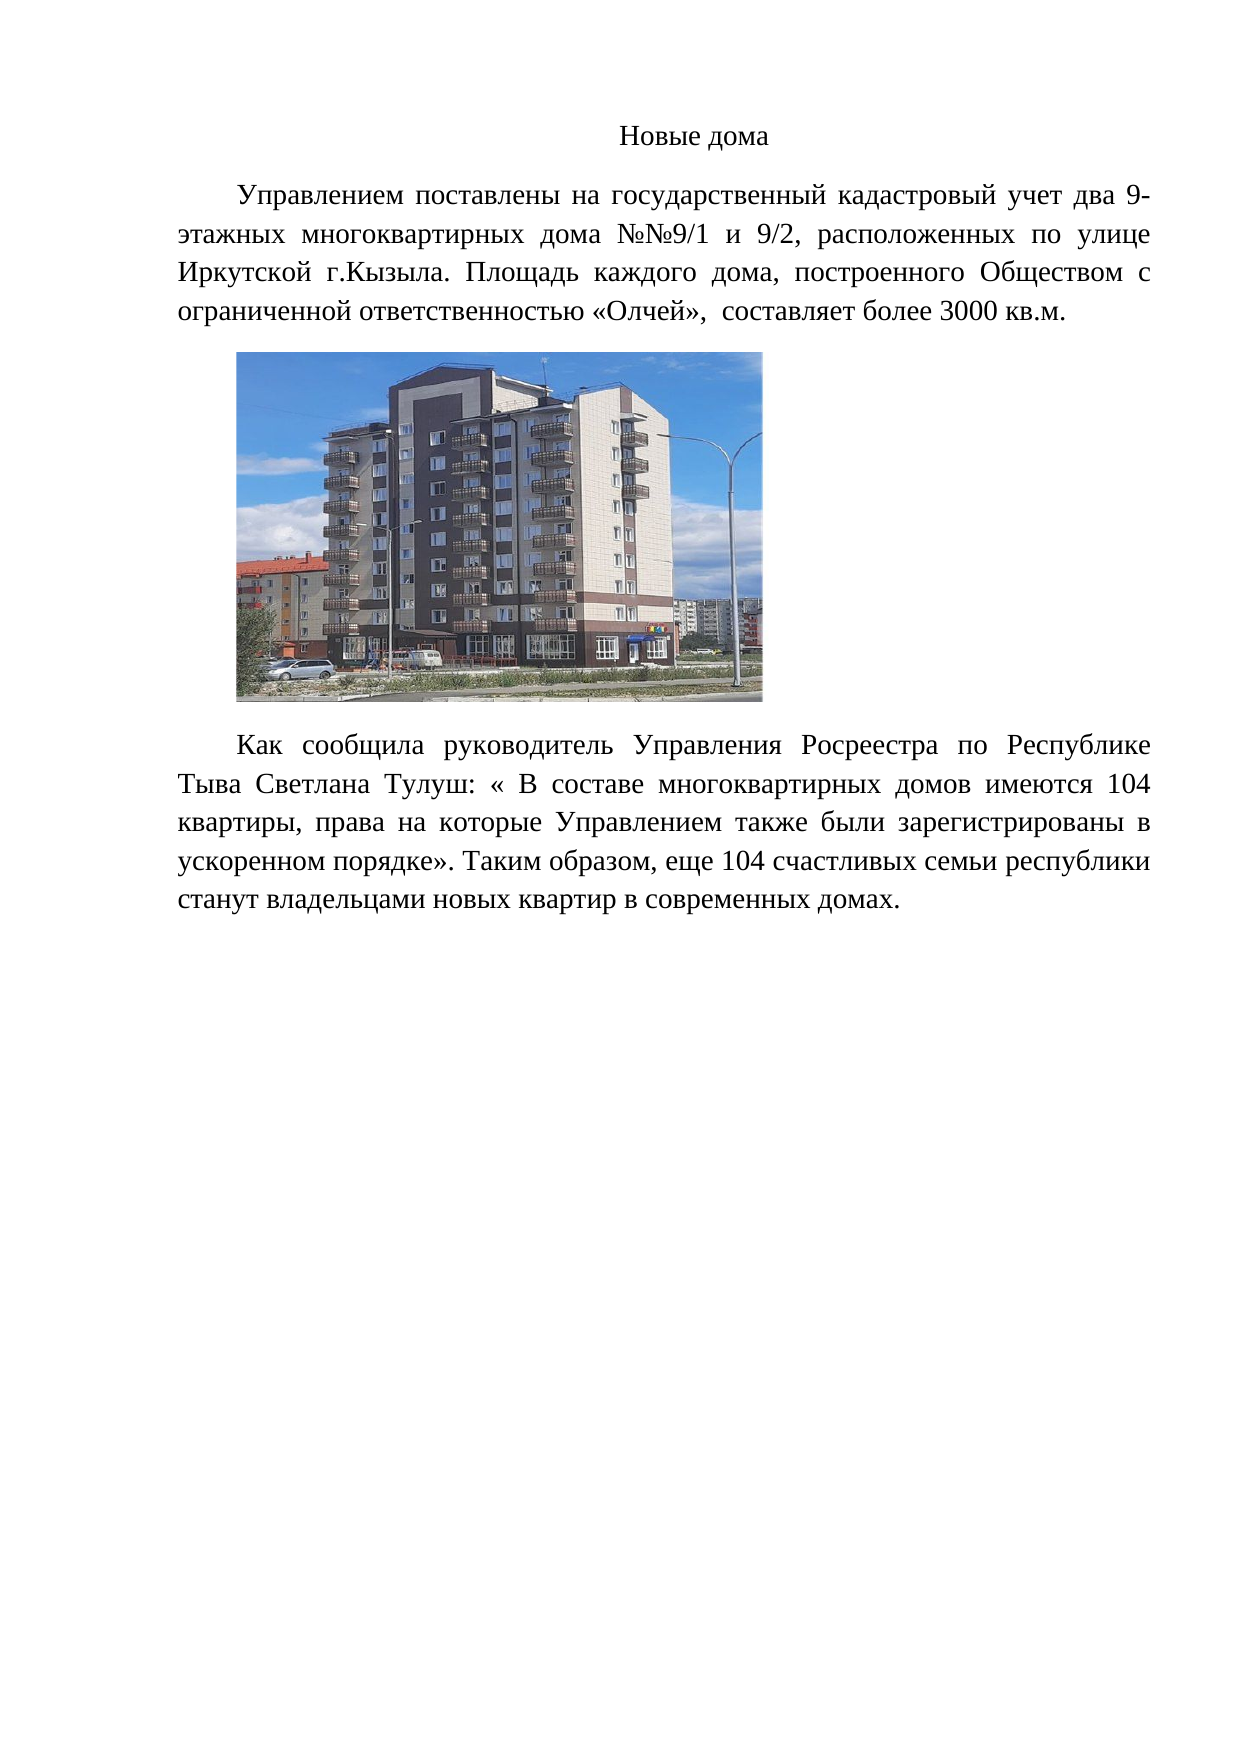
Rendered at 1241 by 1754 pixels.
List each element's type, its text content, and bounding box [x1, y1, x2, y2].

text Как сообщила руководитель Управления Росреестра по Республике Тыва Светлана Тулуш: « В составе многоквартирных домов имеются 104 квартиры, права на которые Управлением также были зарегистрированы в ускоренном порядке». Таким образом, еще 104 счастливых семьи республики станут владельцами новых квартир в современных домах. [177, 727, 1152, 915]
text Новые дома [177, 118, 1152, 152]
text Управлением поставлены на государственный кадастровый учет два 9-этажных многоквартирных дома №№9/1 и 9/2, расположенных по улице Иркутской г.Кызыла. Площадь каждого дома, построенного Обществом с ограниченной ответственностью «Олчей», составляет более 3000 кв.м. [177, 177, 1152, 327]
picture [236, 352, 769, 702]
